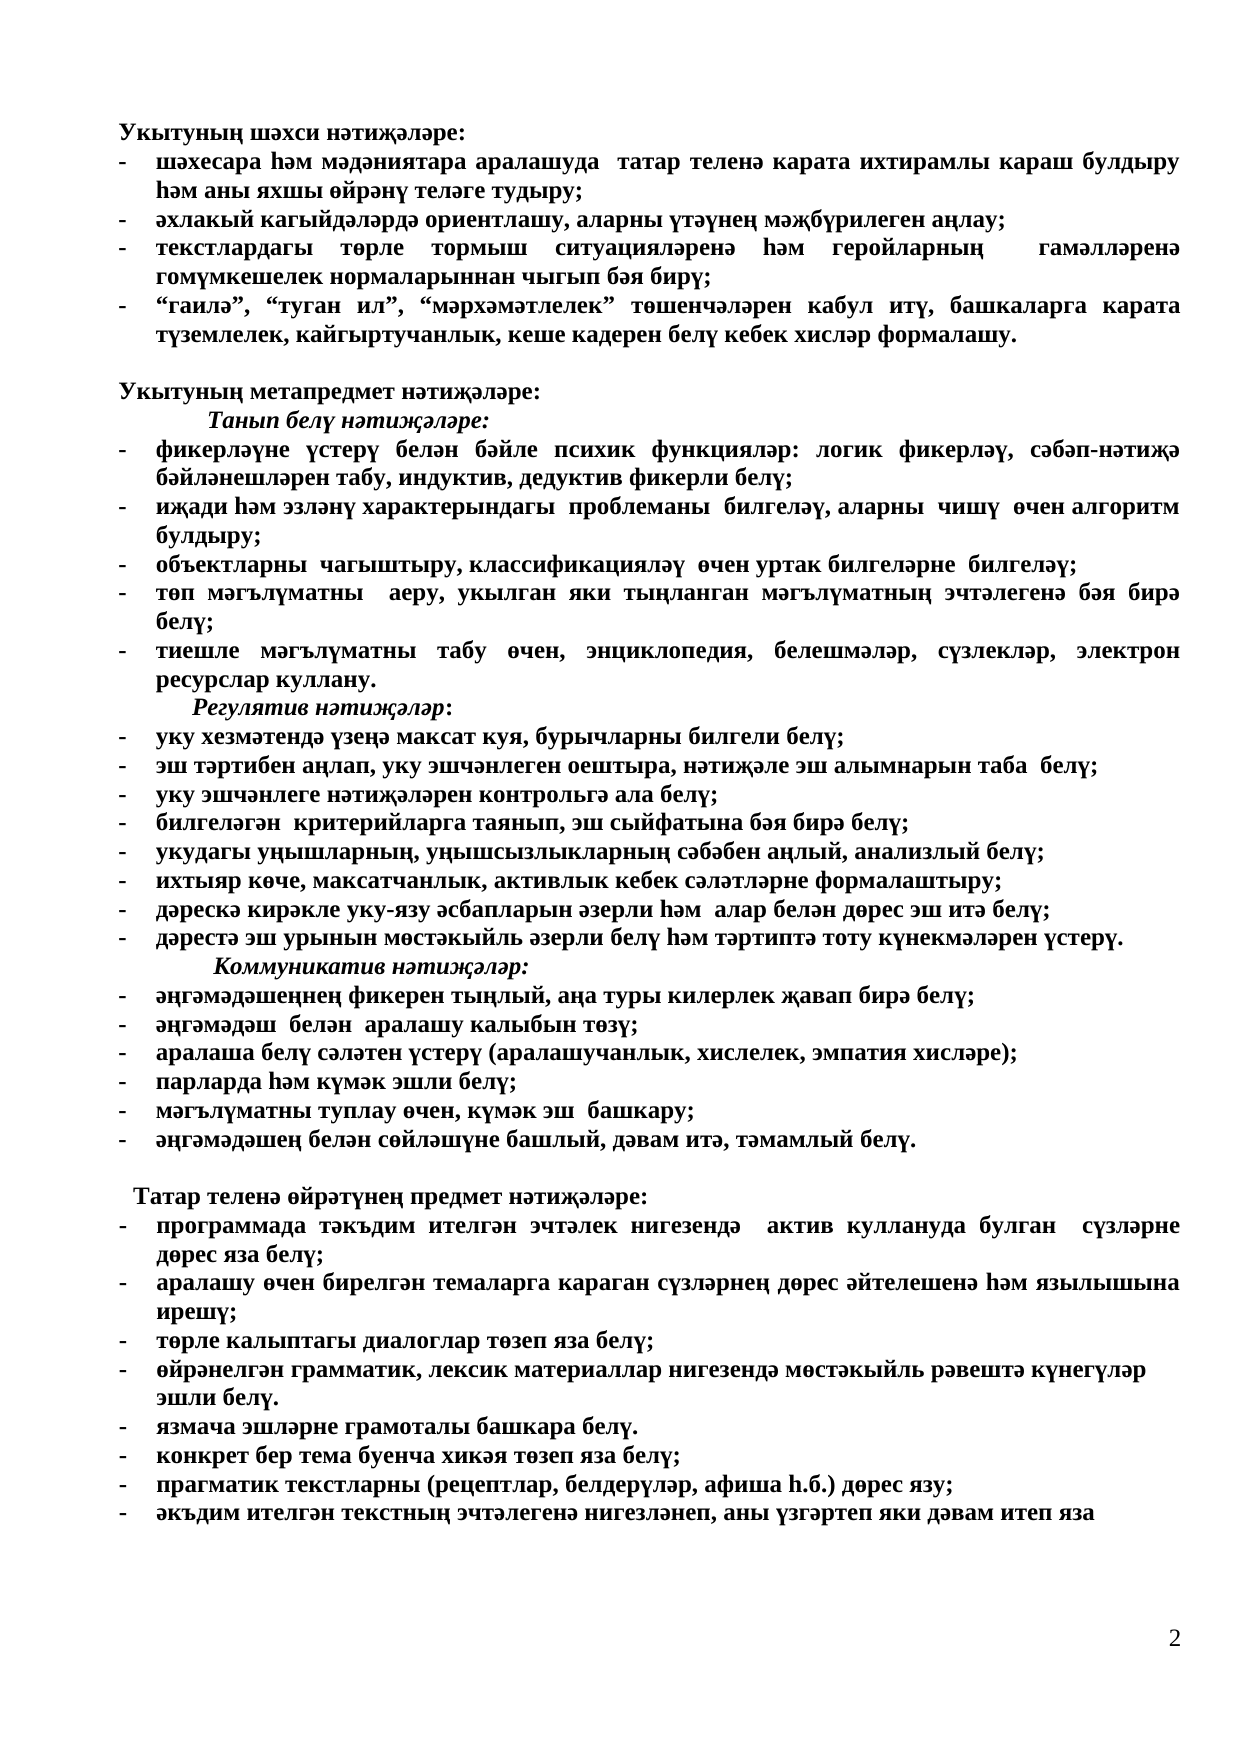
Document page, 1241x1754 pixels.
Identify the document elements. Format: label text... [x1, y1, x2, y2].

list әңгәмәдәш белән аралашу калыбын төзү; [118, 1009, 1181, 1037]
list шәхесара һәм мәдәниятара аралашуда татар теленә карата ихтирамлы караш булдыру һәм аны яхшы өйрәнү теләге тудыру; [118, 146, 1181, 204]
list иҗади һәм эзләнү характерындагы проблеманы билгеләү, аларны чишү өчен алгоритм булдыру; [118, 491, 1181, 549]
text Коммуникатив нәтиҗәләр: [207, 951, 1181, 980]
list парларда һәм күмәк эшли белү; [118, 1066, 1181, 1095]
list текстлардагы төрле тормыш ситуацияләренә һәм геройларның гамәлләренә гомүмкешелек нормаларыннан чыгып бәя бирү; [118, 232, 1181, 290]
list әкъдим ителгән текстның эчтәлегенә нигезләнеп, аны үзгәртеп яки дәвам итеп яза [118, 1497, 1181, 1526]
list тиешле мәгълүматны табу өчен, энциклопедия, белешмәләр, сүзлекләр, электрон ресурслар куллану. [118, 635, 1181, 692]
list язмача эшләрне грамоталы башкара белү. [118, 1411, 1181, 1440]
list дәрестә эш урынын мөстәкыйль әзерли белү һәм тәртиптә тоту күнекмәләрен үстерү. [118, 922, 1181, 951]
list мәгълүматны туплау өчен, күмәк эш башкару; [118, 1095, 1181, 1124]
list уку хезмәтендә үзеңә максат куя, бурычларны билгели белү; [118, 721, 1181, 750]
list программада тәкъдим ителгән эчтәлек нигезендә актив куллануда булган сүзләрне дөрес яза белү; [118, 1210, 1181, 1267]
list укудагы уңышларның, уңышсызлыкларның сәбәбен аңлый, анализлый белү; [118, 836, 1181, 865]
list әңгәмәдәшеңнең фикерен тыңлый, аңа туры килерлек җавап бирә белү; [118, 980, 1181, 1009]
list төп мәгълүматны аеру, укылган яки тыңланган мәгълүматның эчтәлегенә бәя бирә белү; [118, 577, 1181, 635]
list аралаша белү сәләтен үстерү (аралашучанлык, хислелек, эмпатия хисләре); [118, 1037, 1181, 1066]
list конкрет бер тема буенча хикәя төзеп яза белү; [118, 1440, 1181, 1469]
list билгеләгән критерийларга таянып, эш сыйфатына бәя бирә белү; [118, 807, 1181, 836]
list эш тәртибен аңлап, уку эшчәнлеген оештыра, нәтиҗәле эш алымнарын таба белү; [118, 750, 1181, 779]
list әхлакый кагыйдәләрдә ориентлашу, аларны үтәүнең мәҗбүрилеген аңлау; [118, 204, 1181, 232]
text Татар теленә өйрәтүнең предмет нәтиҗәләре: [133, 1181, 1181, 1210]
list әңгәмәдәшең белән сөйләшүне башлый, дәвам итә, тәмамлый белү. [118, 1124, 1181, 1152]
list объектларны чагыштыру, классификацияләү өчен уртак билгеләрне билгеләү; [118, 549, 1181, 577]
list өйрәнелгән грамматик, лексик материаллар нигезендә мөстәкыйль рәвештә күнегүләр эшли белү. [118, 1354, 1181, 1411]
list прагматик текстларны (рецептлар, белдерүләр, афиша һ.б.) дөрес язу; [118, 1469, 1181, 1497]
list төрле калыптагы диалоглар төзеп яза белү; [118, 1325, 1181, 1354]
list фикерләүне үстерү белән бәйле психик функцияләр: логик фикерләү, сәбәп-нәтиҗә бәйләнешләрен табу, индуктив, дедуктив фикерли белү; [118, 434, 1181, 491]
text Укытуның шәхси нәтиҗәләре: [118, 117, 1181, 146]
text Укытуның метапредмет нәтиҗәләре: [118, 376, 1181, 405]
list аралашу өчен бирелгән темаларга караган сүзләрнең дөрес әйтелешенә һәм язылышына ирешү; [118, 1267, 1181, 1325]
list “гаилә”, “туган ил”, “мәрхәмәтлелек” төшенчәләрен кабул итү, башкаларга карата түземлелек, кайгыртучанлык, кеше кадерен белү кебек хисләр формалашу. [118, 290, 1181, 347]
text Танып белү нәтиҗәләре: [207, 405, 1181, 434]
list уку эшчәнлеге нәтиҗәләрен контрольгә ала белү; [118, 779, 1181, 807]
text Регулятив нәтиҗәләр: [192, 692, 1181, 721]
list дәрескә кирәкле уку-язу әсбапларын әзерли һәм алар белән дөрес эш итә белү; [118, 894, 1181, 922]
list ихтыяр көче, максатчанлык, активлык кебек сәләтләрне формалаштыру; [118, 865, 1181, 894]
